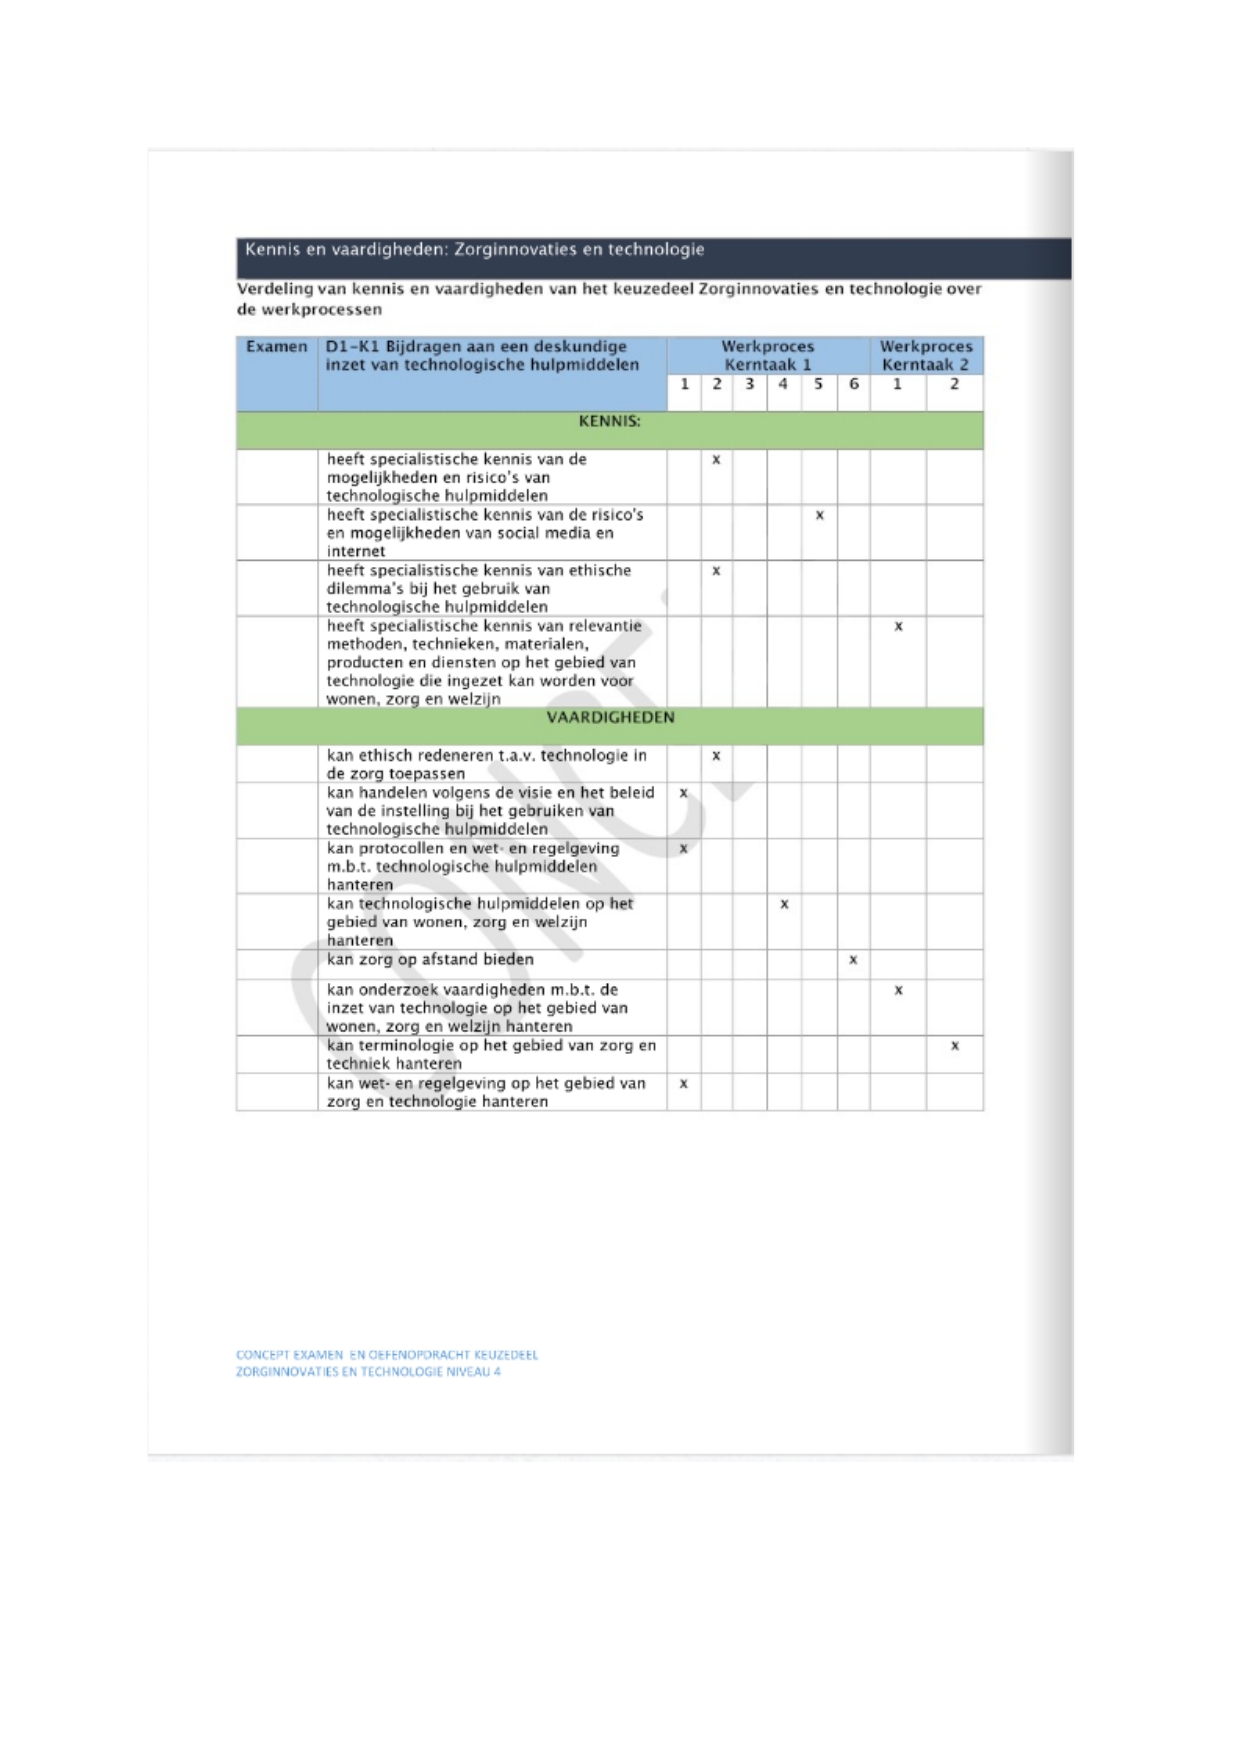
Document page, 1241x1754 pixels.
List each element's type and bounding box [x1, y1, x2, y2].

picture [147, 147, 1075, 1462]
